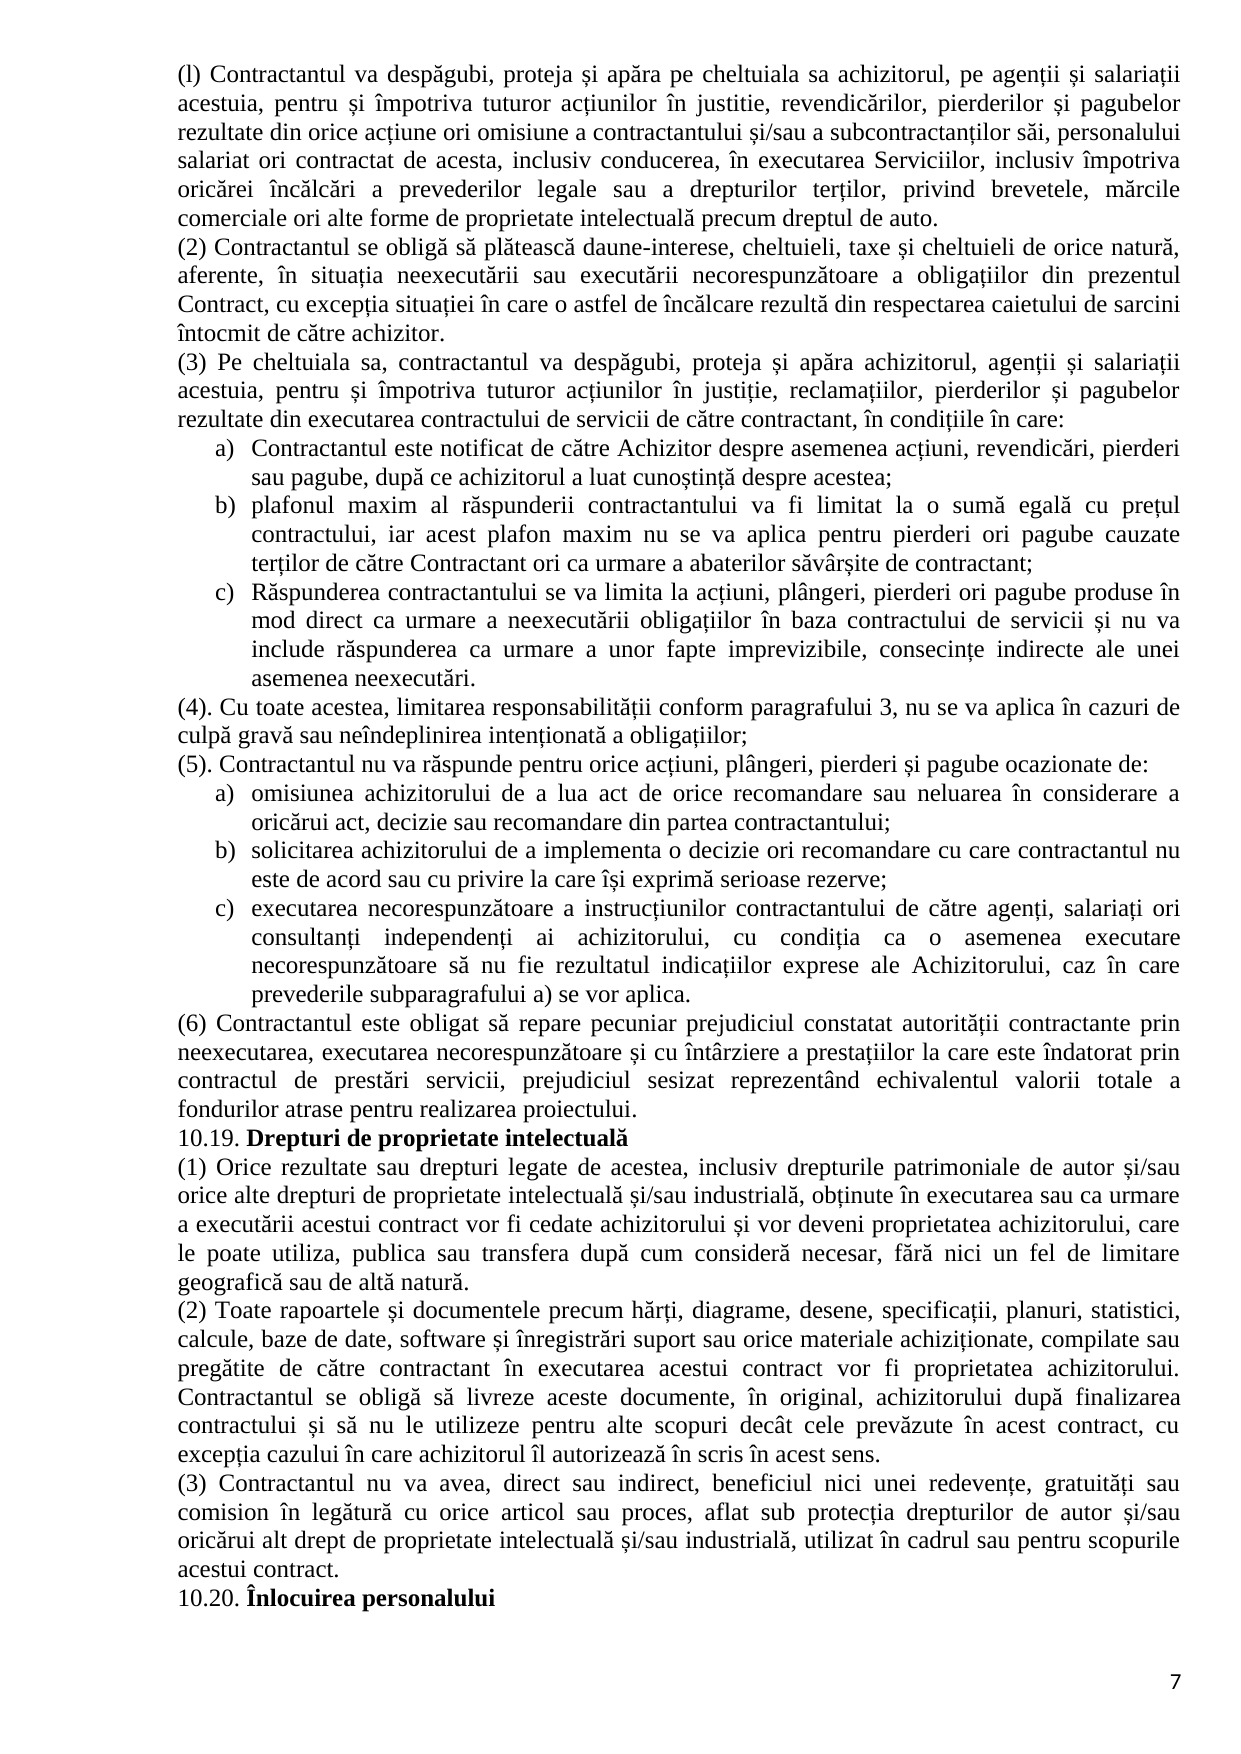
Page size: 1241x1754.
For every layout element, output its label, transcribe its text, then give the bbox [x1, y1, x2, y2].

text (3) Contractantul nu va avea, direct sau indirect, beneficiul nici unei redevențe, gratuități sau comision în legătură cu orice articol sau proces, aflat sub protecția drepturilor de autor și/sau oricărui alt drept de proprietate intelectuală și/sau industrială, utilizat în cadrul sau pentru scopurile acestui contract. [177, 1468, 1181, 1583]
text 10.20. Înlocuirea personalului [177, 1583, 1181, 1612]
list omisiunea achizitorului de a lua act de orice recomandare sau neluarea în considerare a oricărui act, decizie sau recomandare din partea contractantului; [215, 778, 1181, 835]
text (5). Contractantul nu va răspunde pentru orice acțiuni, plângeri, pierderi și pagube ocazionate de: [177, 749, 1181, 778]
list Contractantul este notificat de către Achizitor despre asemenea acțiuni, revendicări, pierderi sau pagube, după ce achizitorul a luat cunoștință despre acestea; [215, 433, 1181, 490]
text (1) Orice rezultate sau drepturi legate de acestea, inclusiv drepturile patrimoniale de autor și/sau orice alte drepturi de proprietate intelectuală și/sau industrială, obținute în executarea sau ca urmare a executării acestui contract vor fi cedate achizitorului și vor deveni proprietatea achizitorului, care le poate utiliza, publica sau transfera după cum consideră necesar, fără nici un fel de limitare geografică sau de altă natură. [177, 1152, 1181, 1295]
list plafonul maxim al răspunderii contractantului va fi limitat la o sumă egală cu prețul contractului, iar acest plafon maxim nu se va aplica pentru pierderi ori pagube cauzate terților de către Contractant ori ca urmare a abaterilor săvârșite de contractant; [215, 490, 1181, 577]
list Răspunderea contractantului se va limita la acțiuni, plângeri, pierderi ori pagube produse în mod direct ca urmare a neexecutării obligațiilor în baza contractului de servicii și nu va include răspunderea ca urmare a unor fapte imprevizibile, consecințe indirecte ale unei asemenea neexecutări. [215, 577, 1181, 692]
list solicitarea achizitorului de a implementa o decizie ori recomandare cu care contractantul nu este de acord sau cu privire la care își exprimă serioase rezerve; [215, 835, 1181, 893]
text (2) Toate rapoartele și documentele precum hărți, diagrame, desene, specificații, planuri, statistici, calcule, baze de date, software și înregistrări suport sau orice materiale achiziționate, compilate sau pregătite de către contractant în executarea acestui contract vor fi proprietatea achizitorului. Contractantul se obligă să livreze aceste documente, în original, achizitorului după finalizarea contractului și să nu le utilizeze pentru alte scopuri decât cele prevăzute în acest contract, cu excepția cazului în care achizitorul îl autorizează în scris în acest sens. [177, 1295, 1181, 1468]
text (l) Contractantul va despăgubi, proteja și apăra pe cheltuiala sa achizitorul, pe agenții și salariații acestuia, pentru și împotriva tuturor acțiunilor în justitie, revendicărilor, pierderilor și pagubelor rezultate din orice acțiune ori omisiune a contractantului și/sau a subcontractanților săi, personalului salariat ori contractat de acesta, inclusiv conducerea, în executarea Serviciilor, inclusiv împotriva oricărei încălcări a prevederilor legale sau a drepturilor terților, privind brevetele, mărcile comerciale ori alte forme de proprietate intelectuală precum dreptul de auto. [177, 59, 1181, 232]
text (2) Contractantul se obligă să plătească daune-interese, cheltuieli, taxe și cheltuieli de orice natură, aferente, în situația neexecutării sau executării necorespunzătoare a obligațiilor din prezentul Contract, cu excepția situației în care o astfel de încălcare rezultă din respectarea caietului de sarcini întocmit de către achizitor. [177, 232, 1181, 347]
text (3) Pe cheltuiala sa, contractantul va despăgubi, proteja și apăra achizitorul, agenții și salariații acestuia, pentru și împotriva tuturor acțiunilor în justiție, reclamațiilor, pierderilor și pagubelor rezultate din executarea contractului de servicii de către contractant, în condițiile în care: [177, 347, 1181, 433]
text (6) Contractantul este obligat să repare pecuniar prejudiciul constatat autorității contractante prin neexecutarea, executarea necorespunzătoare și cu întârziere a prestațiilor la care este îndatorat prin contractul de prestări servicii, prejudiciul sesizat reprezentând echivalentul valorii totale a fondurilor atrase pentru realizarea proiectului. [177, 1008, 1181, 1123]
text 10.19. Drepturi de proprietate intelectuală [177, 1123, 1181, 1152]
text (4). Cu toate acestea, limitarea responsabilității conform paragrafului 3, nu se va aplica în cazuri de culpă gravă sau neîndeplinirea intenționată a obligațiilor; [177, 692, 1181, 749]
list executarea necorespunzătoare a instrucțiunilor contractantului de către agenți, salariați ori consultanți independenți ai achizitorului, cu condiția ca o asemenea executare necorespunzătoare să nu fie rezultatul indicațiilor exprese ale Achizitorului, caz în care prevederile subparagrafului a) se vor aplica. [215, 893, 1181, 1008]
